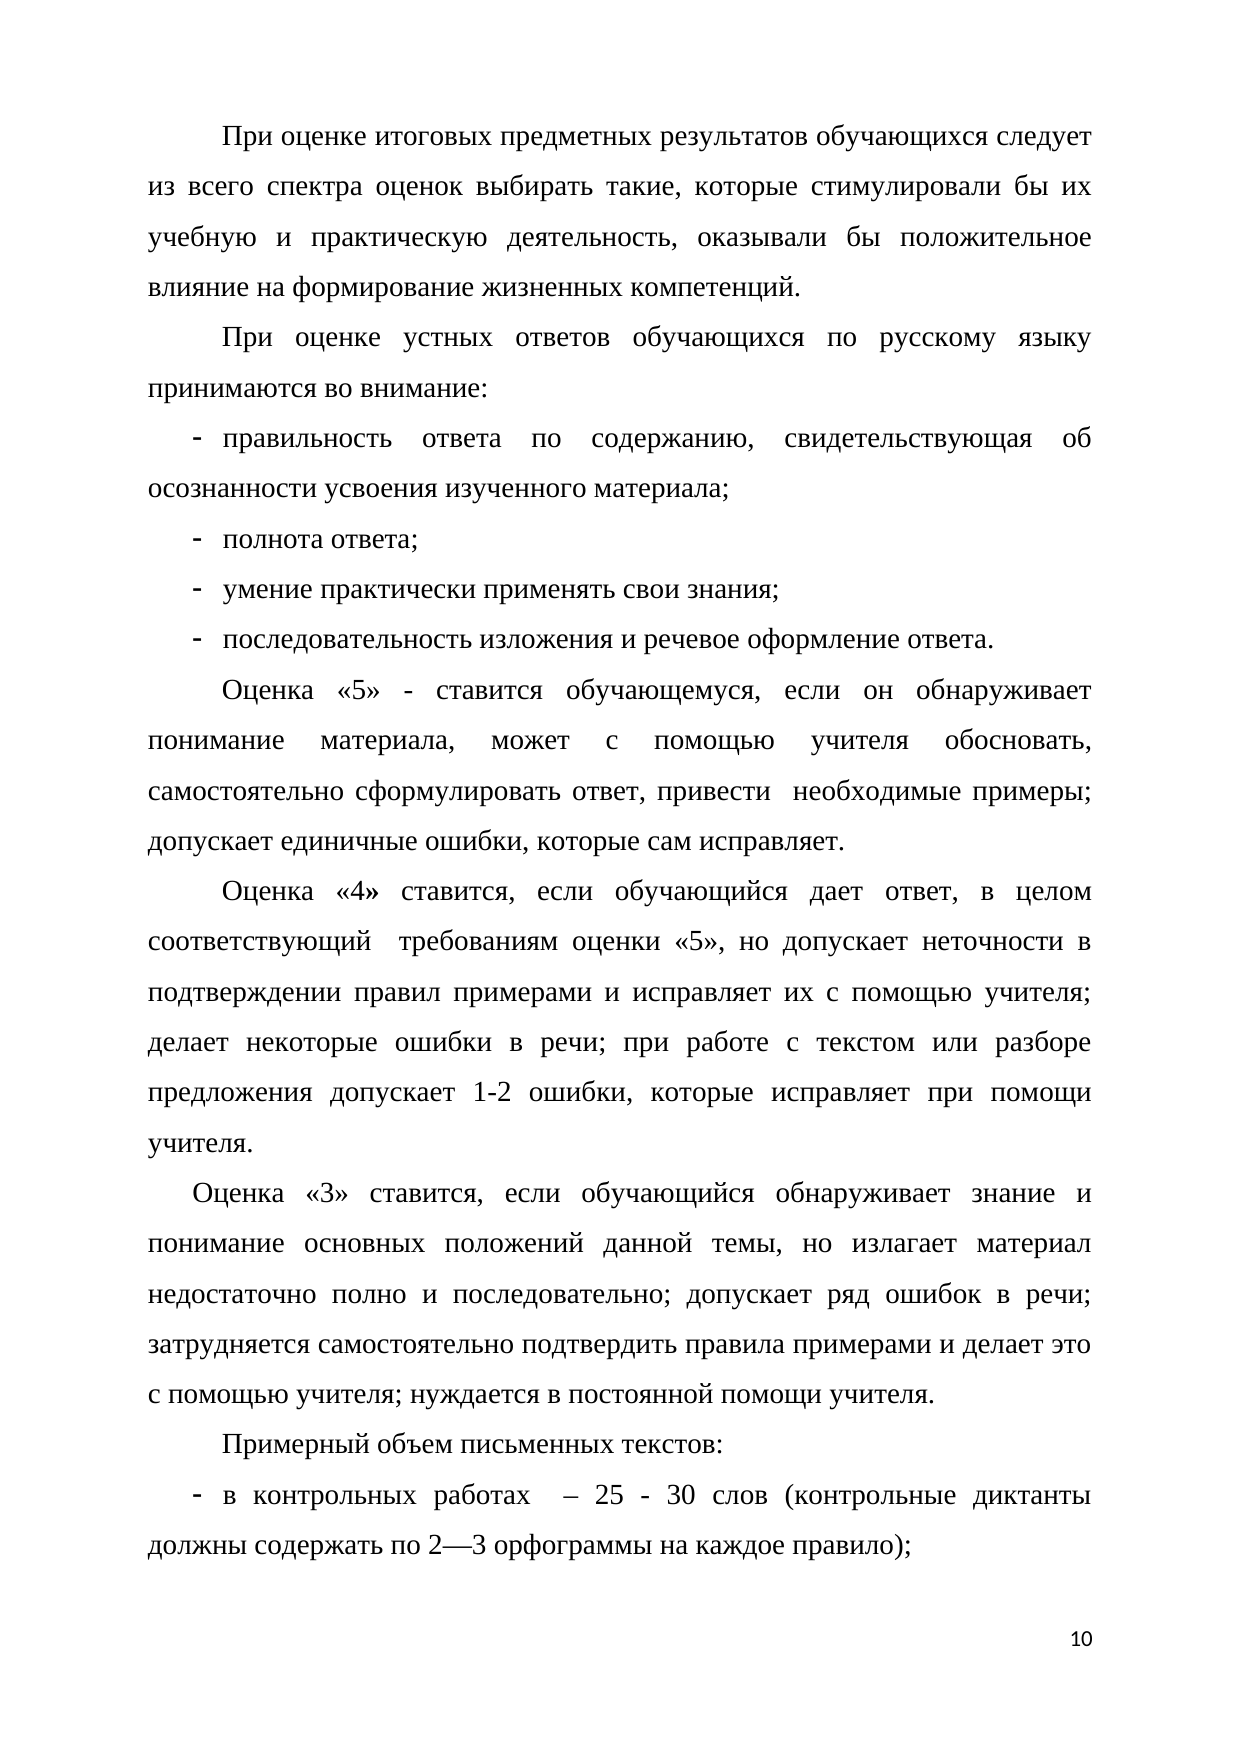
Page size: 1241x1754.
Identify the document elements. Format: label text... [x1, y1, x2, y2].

text Примерный объем письменных текстов: [148, 1427, 1092, 1460]
list последовательность изложения и речевое оформление ответа. [148, 622, 1092, 655]
text Оценка «5» - ставится обучающемуся, если он обнаруживает понимание материала, может с помощью учителя обосновать, самостоятельно сформулировать ответ, привести необходимые примеры; допускает единичные ошибки, которые сам исправляет. [148, 672, 1092, 856]
list в контрольных работах – 25 - 30 слов (контрольные диктанты должны содержать по 2—3 орфограммы на каждое правило); [148, 1477, 1092, 1561]
text При оценке итоговых предметных результатов обучающихся следует из всего спектра оценок выбирать такие, которые стимулировали бы их учебную и практическую деятельность, оказывали бы положительное влияние на формирование жизненных компетенций. [148, 118, 1092, 303]
text Оценка «4» ставится, если обучающийся дает ответ, в целом соответствующий требованиям оценки «5», но допускает неточности в подтверждении правил примерами и исправляет их с помощью учителя; делает некоторые ошибки в речи; при работе с текстом или разборе предложения допускает 1-2 ошибки, которые исправляет при помощи учителя. [148, 873, 1092, 1158]
text При оценке устных ответов обучающихся по русскому языку принимаются во внимание: [148, 319, 1092, 403]
list правильность ответа по содержанию, свидетельствующая об осознанности усвоения изученного материала; [148, 420, 1092, 504]
text Оценка «3» ставится, если обучающийся обнаруживает знание и понимание основных положений данной темы, но излагает материал недостаточно полно и последовательно; допускает ряд ошибок в речи; затрудняется самостоятельно подтвердить правила примерами и делает это с помощью учителя; нуждается в постоянной помощи учителя. [148, 1175, 1092, 1410]
list полнота ответа; [148, 521, 1092, 554]
list умение практически применять свои знания; [148, 571, 1092, 605]
